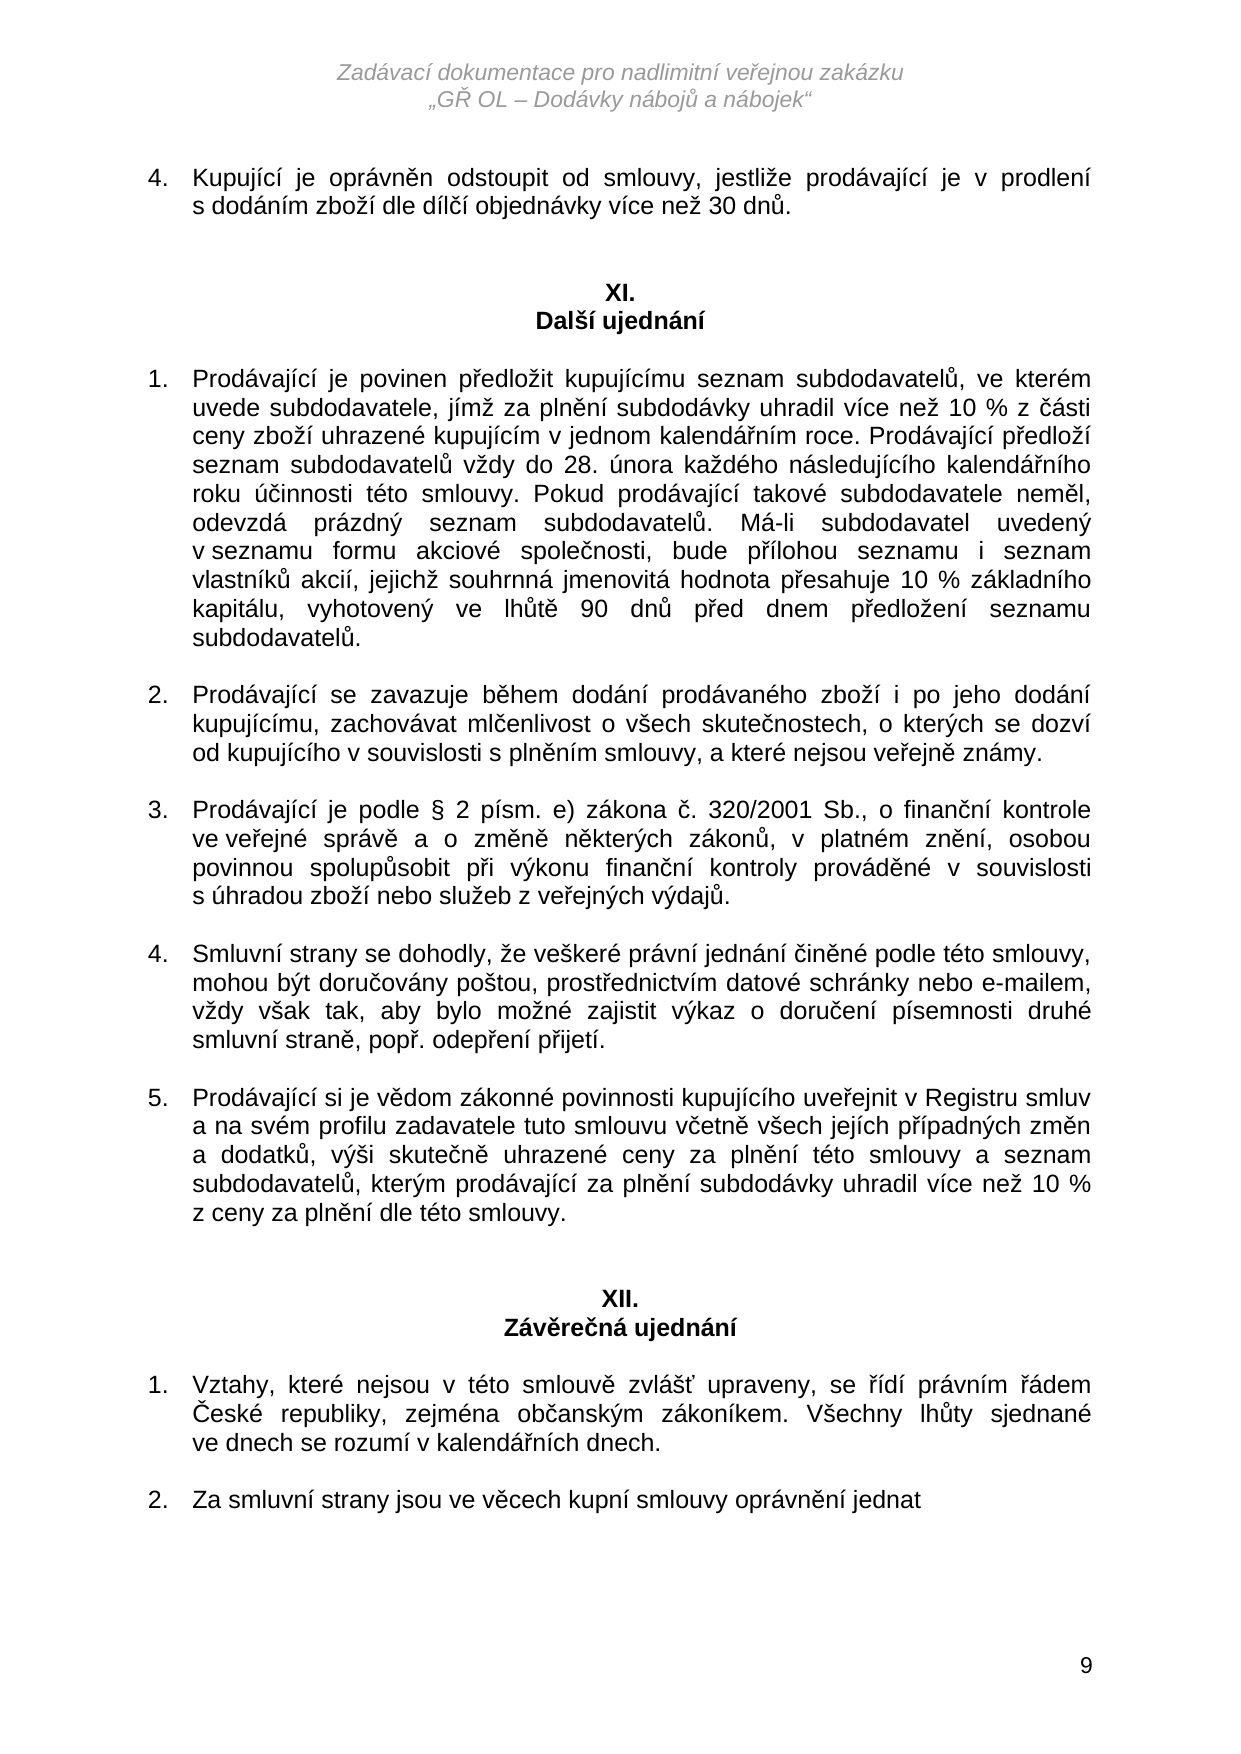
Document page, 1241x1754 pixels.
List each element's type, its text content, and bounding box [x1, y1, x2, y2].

text Závěrečná ujednání [148, 1312, 1093, 1341]
list Prodávající se zavazuje během dodání prodávaného zboží i po jeho dodání kupujícímu, zachovávat mlčenlivost o všech skutečnostech, o kterých se dozví od kupujícího v souvislosti s plněním smlouvy, a které nejsou veřejně známy. [148, 680, 1093, 766]
list Kupující je oprávněn odstoupit od smlouvy, jestliže prodávající je v prodlení s dodáním zboží dle dílčí objednávky více než 30 dnů. [148, 162, 1093, 220]
text XII. [148, 1284, 1093, 1312]
list Vztahy, které nejsou v této smlouvě zvlášť upraveny, se řídí právním řádem České republiky, zejména občanským zákoníkem. Všechny lhůty sjednané ve dnech se rozumí v kalendářních dnech. [148, 1370, 1093, 1456]
list Prodávající si je vědom zákonné povinnosti kupujícího uveřejnit v Registru smluv a na svém profilu zadavatele tuto smlouvu včetně všech jejích případných změn a dodatků, výši skutečně uhrazené ceny za plnění této smlouvy a seznam subdodavatelů, kterým prodávající za plnění subdodávky uhradil více než 10 % z ceny za plnění dle této smlouvy. [148, 1082, 1093, 1226]
text Další ujednání [148, 306, 1093, 335]
list Smluvní strany se dohodly, že veškeré právní jednání činěné podle této smlouvy, mohou být doručovány poštou, prostřednictvím datové schránky nebo e-mailem, vždy však tak, aby bylo možné zajistit výkaz o doručení písemnosti druhé smluvní straně, popř. odepření přijetí. [148, 939, 1093, 1054]
list Za smluvní strany jsou ve věcech kupní smlouvy oprávnění jednat [148, 1485, 1093, 1514]
list Prodávající je podle § 2 písm. e) zákona č. 320/2001 Sb., o finanční kontrole ve veřejné správě a o změně některých zákonů, v platném znění, osobou povinnou spolupůsobit při výkonu finanční kontroly prováděné v souvislosti s úhradou zboží nebo služeb z veřejných výdajů. [148, 795, 1093, 910]
text XI. [148, 277, 1093, 306]
list Prodávající je povinen předložit kupujícímu seznam subdodavatelů, ve kterém uvede subdodavatele, jímž za plnění subdodávky uhradil více než 10 % z části ceny zboží uhrazené kupujícím v jednom kalendářním roce. Prodávající předloží seznam subdodavatelů vždy do 28. února každého následujícího kalendářního roku účinnosti této smlouvy. Pokud prodávající takové subdodavatele neměl, odevzdá prázdný seznam subdodavatelů. Má-li subdodavatel uvedený v seznamu formu akciové společnosti, bude přílohou seznamu i seznam vlastníků akcií, jejichž souhrnná jmenovitá hodnota přesahuje 10 % základního kapitálu, vyhotovený ve lhůtě 90 dnů před dnem předložení seznamu subdodavatelů. [148, 364, 1093, 651]
